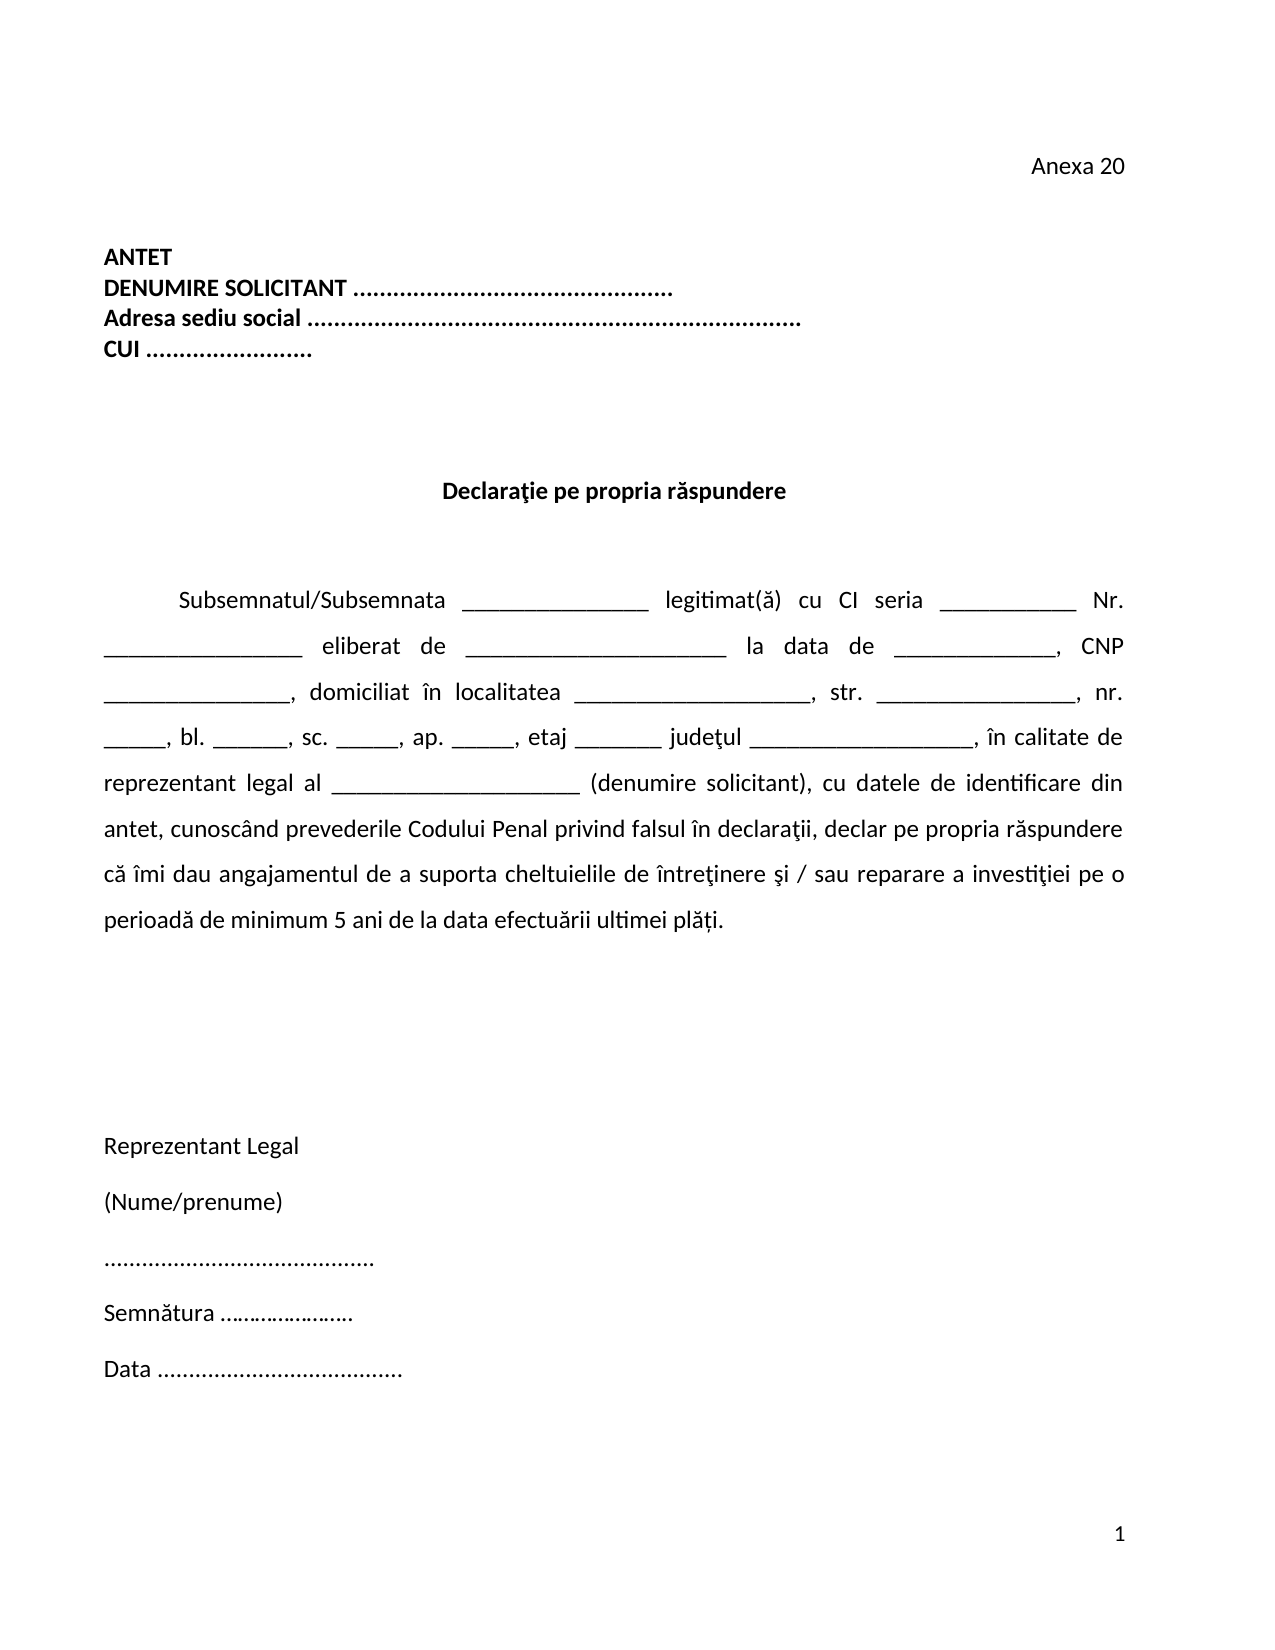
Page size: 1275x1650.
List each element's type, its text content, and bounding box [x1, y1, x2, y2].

text Reprezentant Legal [103, 1130, 1125, 1161]
text DENUMIRE SOLICITANT ................................................ [103, 272, 1125, 303]
text Semnătura ………………….. [103, 1297, 1125, 1328]
text Data ....................................... [103, 1353, 1125, 1384]
text Adresa sediu social .......................................................................... [103, 303, 1125, 333]
text CUI ......................... [103, 333, 1125, 364]
text ........................................... [103, 1242, 1125, 1272]
text Anexa 20 [103, 150, 1125, 181]
text Subsemnatul/Subsemnata _______________ legitimat(ă) cu CI seria ___________ Nr. ________________ eliberat de _____________________ la data de _____________, CNP _______________, domiciliat în localitatea ___________________, str. ________________, nr. _____, bl. ______, sc. _____, ap. _____, etaj _______ judeţul __________________, în calitate de reprezentant legal al ____________________ (denumire solicitant), cu datele de identificare din antet, cunoscând prevederile Codului Penal privind falsul în declaraţii, declar pe propria răspundere că îmi dau angajamentul de a suporta cheltuielile de întreţinere şi / sau reparare a investiţiei pe o perioadă de minimum 5 ani de la data efectuării ultimei plăți. [103, 584, 1125, 935]
text Declaraţie pe propria răspundere [103, 475, 1125, 506]
text (Nume/prenume) [103, 1186, 1125, 1216]
text ANTET [103, 242, 1125, 272]
